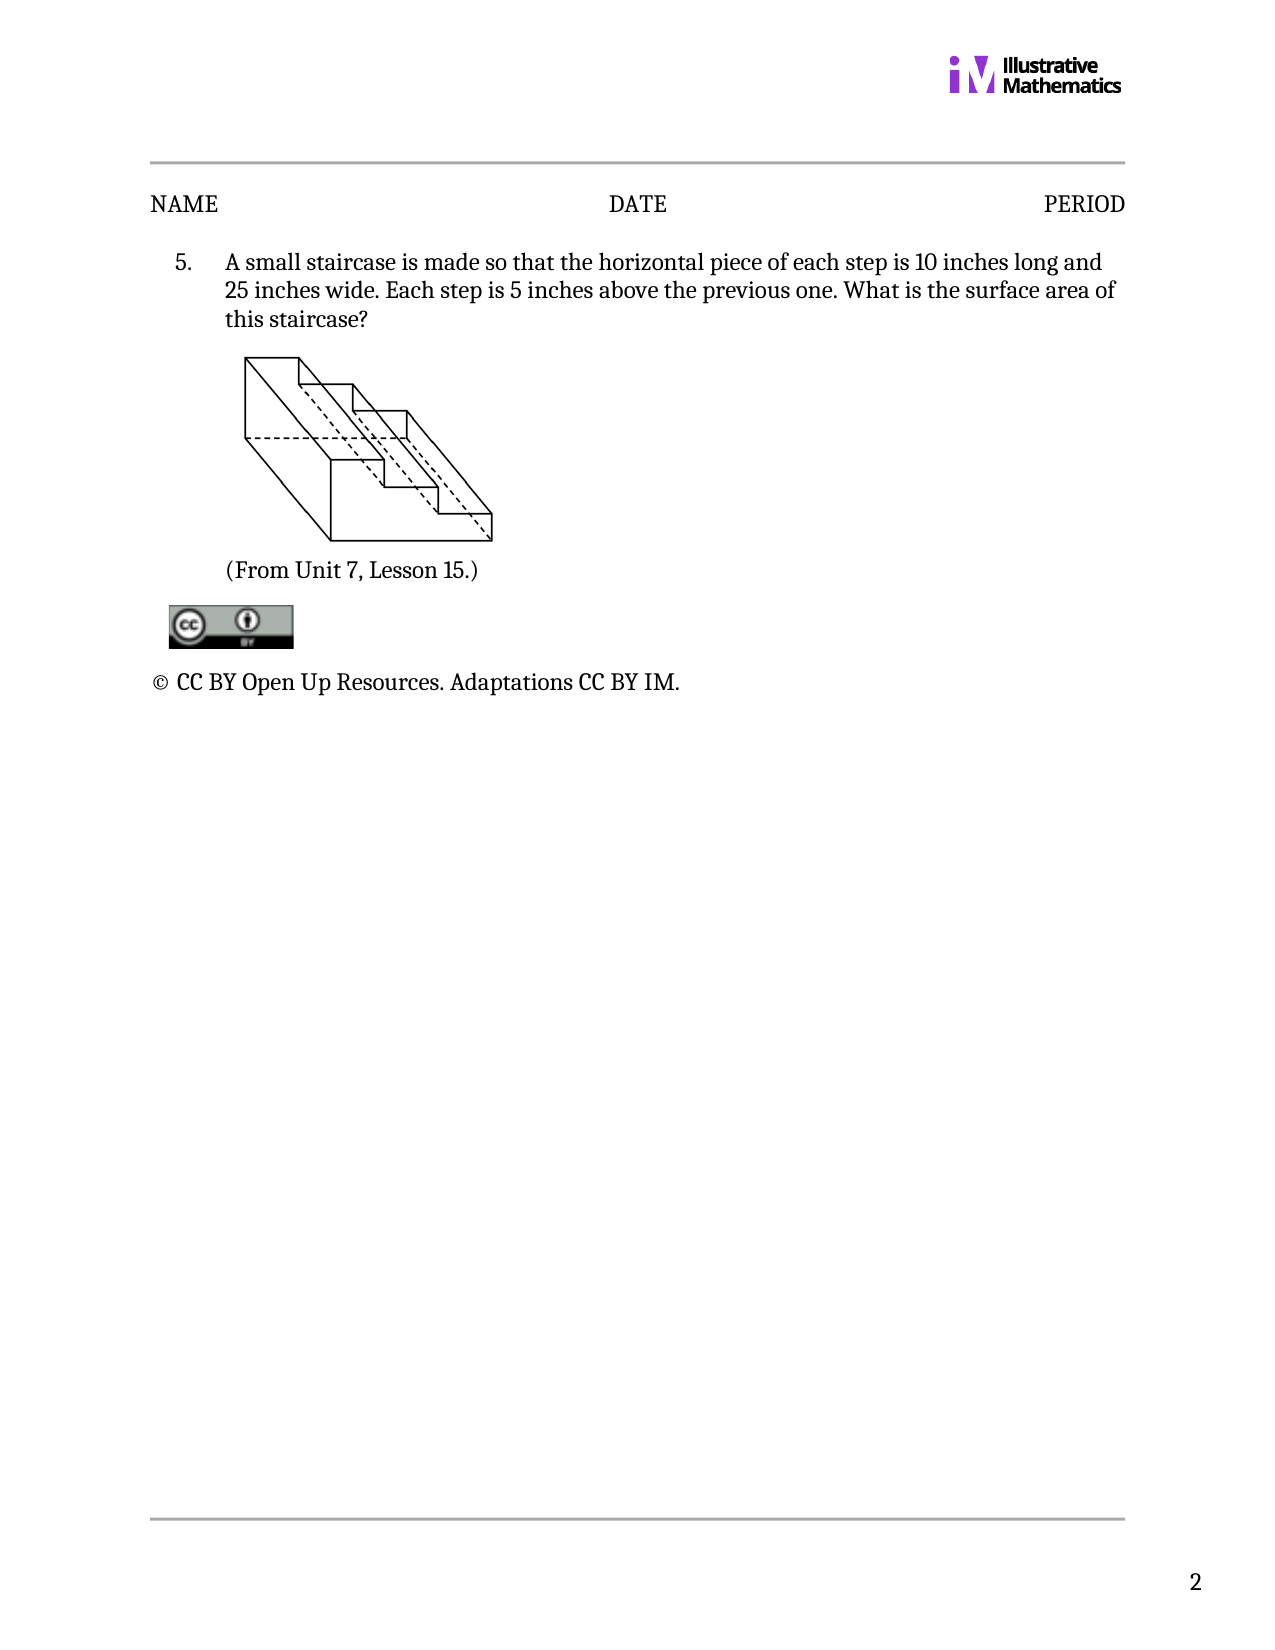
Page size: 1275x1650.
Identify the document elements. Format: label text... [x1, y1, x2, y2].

picture [243, 354, 495, 546]
list A small staircase is made so that the horizontal piece of each step is 10 inches long and 25 inches wide. Each step is 5 inches above the previous one. What is the surface area of this staircase? [175, 247, 1125, 334]
picture [168, 605, 294, 649]
picture [949, 55, 1121, 93]
text © CC BY Open Up Resources. Adaptations CC BY IM. [150, 668, 1125, 697]
list (From Unit 7, Lesson 15.) [175, 556, 1125, 584]
